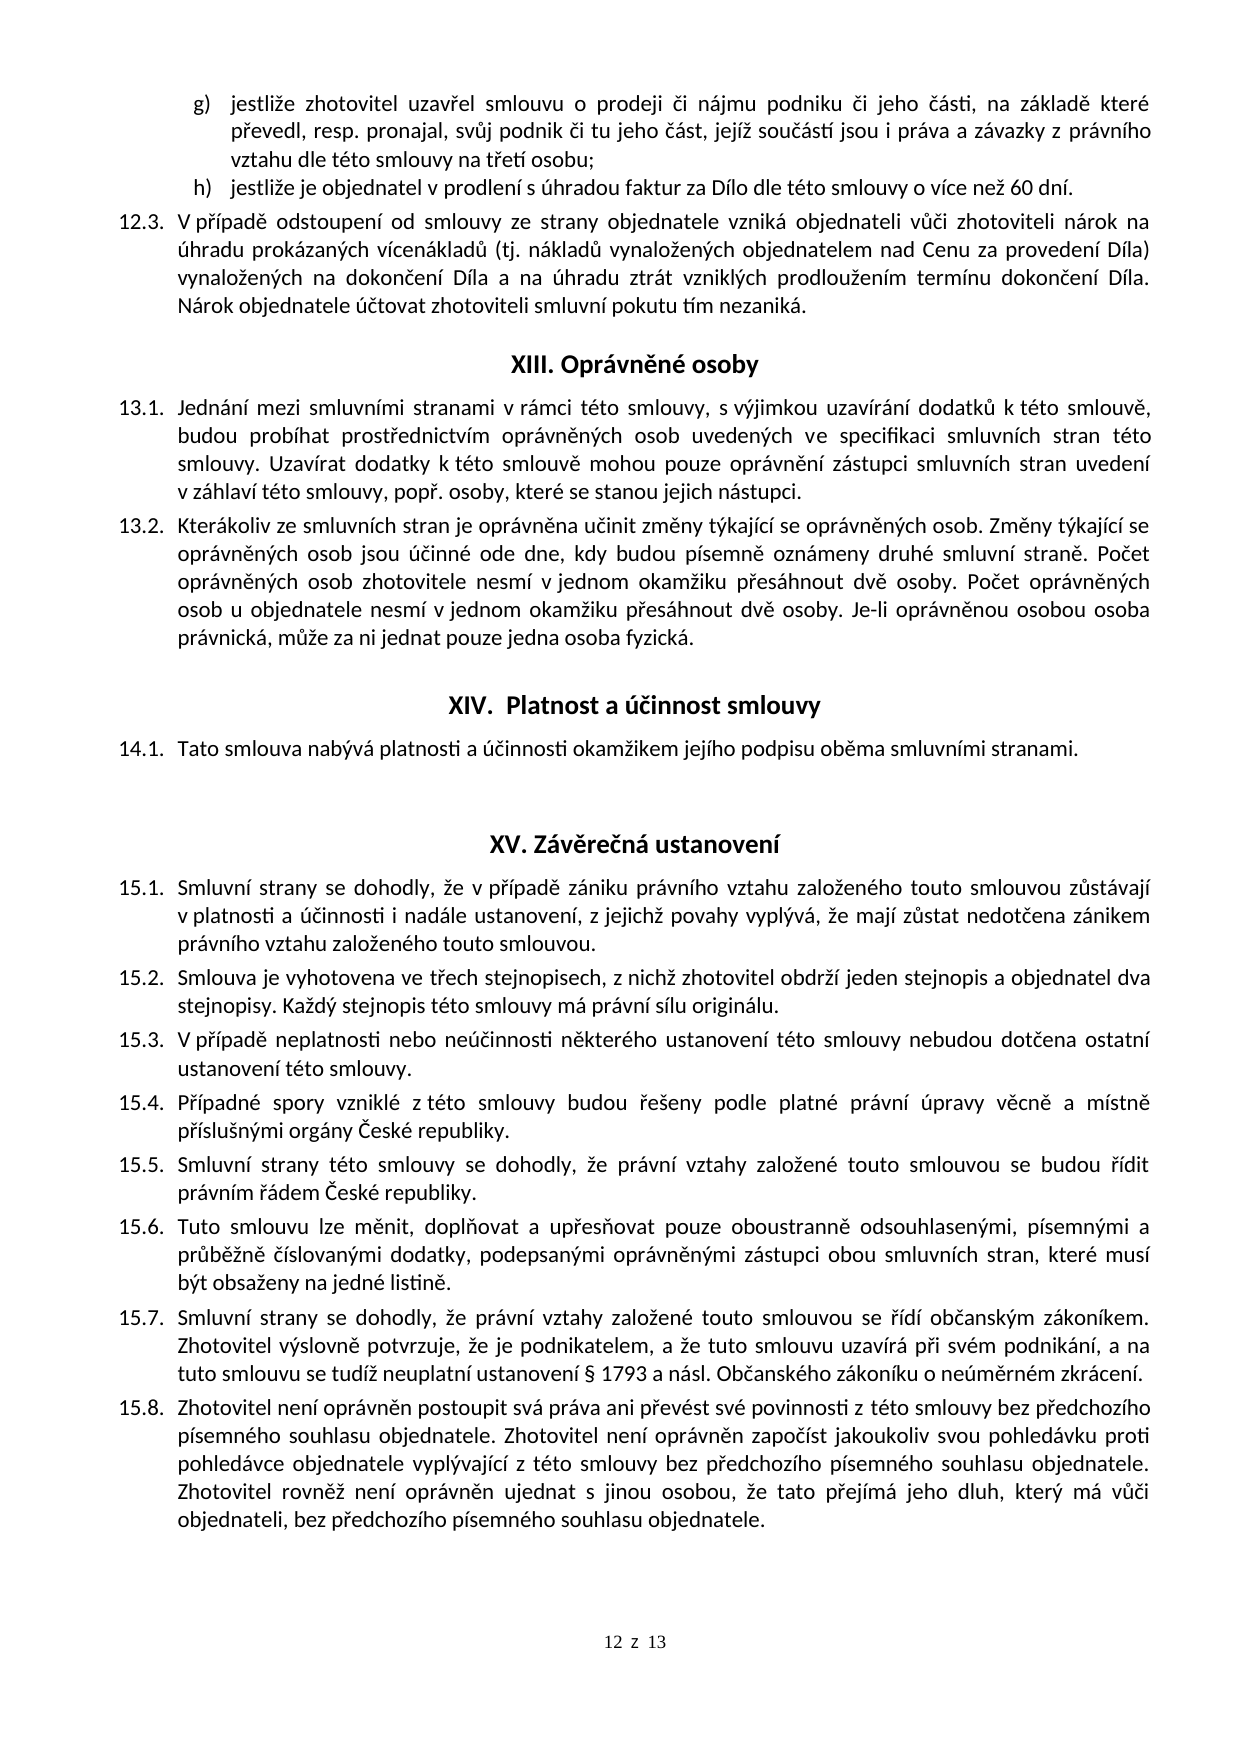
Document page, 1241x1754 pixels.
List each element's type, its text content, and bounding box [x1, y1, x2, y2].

list V případě odstoupení od smlouvy ze strany objednatele vzniká objednateli vůči zhotoviteli nárok na úhradu prokázaných vícenákladů (tj. nákladů vynaložených objednatelem nad Cenu za provedení Díla) vynaložených na dokončení Díla a na úhradu ztrát vzniklých prodloužením termínu dokončení Díla. Nárok objednatele účtovat zhotoviteli smluvní pokutu tím nezaniká. [118, 207, 1152, 319]
subtitle XIV. Platnost a účinnost smlouvy [118, 688, 1152, 721]
subtitle XIII. Oprávněné osoby [118, 347, 1152, 380]
list Zhotovitel není oprávněn postoupit svá práva ani převést své povinnosti z této smlouvy bez předchozího písemného souhlasu objednatele. Zhotovitel není oprávněn započíst jakoukoliv svou pohledávku proti pohledávce objednatele vyplývající z této smlouvy bez předchozího písemného souhlasu objednatele. Zhotovitel rovněž není oprávněn ujednat s jinou osobou, že tato přejímá jeho dluh, který má vůči objednateli, bez předchozího písemného souhlasu objednatele. [118, 1393, 1152, 1533]
list jestliže zhotovitel uzavřel smlouvu o prodeji či nájmu podniku či jeho části, na základě které převedl, resp. pronajal, svůj podnik či tu jeho část, jejíž součástí jsou i práva a závazky z právního vztahu dle této smlouvy na třetí osobu; [193, 89, 1152, 173]
list V případě neplatnosti nebo neúčinnosti některého ustanovení této smlouvy nebudou dotčena ostatní ustanovení této smlouvy. [118, 1026, 1152, 1082]
list Tuto smlouvu lze měnit, doplňovat a upřesňovat pouze oboustranně odsouhlasenými, písemnými a průběžně číslovanými dodatky, podepsanými oprávněnými zástupci obou smluvních stran, které musí být obsaženy na jedné listině. [118, 1212, 1152, 1297]
list jestliže je objednatel v prodlení s úhradou faktur za Dílo dle této smlouvy o více než 60 dní. [193, 173, 1152, 201]
list Smluvní strany této smlouvy se dohodly, že právní vztahy založené touto smlouvou se budou řídit právním řádem České republiky. [118, 1150, 1152, 1206]
list Kterákoliv ze smluvních stran je oprávněna učinit změny týkající se oprávněných osob. Změny týkající se oprávněných osob jsou účinné ode dne, kdy budou písemně oznámeny druhé smluvní straně. Počet oprávněných osob zhotovitele nesmí v jednom okamžiku přesáhnout dvě osoby. Počet oprávněných osob u objednatele nesmí v jednom okamžiku přesáhnout dvě osoby. Je-li oprávněnou osobou osoba právnická, může za ni jednat pouze jedna osoba fyzická. [118, 511, 1152, 651]
list Smluvní strany se dohodly, že právní vztahy založené touto smlouvou se řídí občanským zákoníkem. Zhotovitel výslovně potvrzuje, že je podnikatelem, a že tuto smlouvu uzavírá při svém podnikání, a na tuto smlouvu se tudíž neuplatní ustanovení § 1793 a násl. Občanského zákoníku o neúměrném zkrácení. [118, 1303, 1152, 1387]
list Smlouva je vyhotovena ve třech stejnopisech, z nichž zhotovitel obdrží jeden stejnopis a objednatel dva stejnopisy. Každý stejnopis této smlouvy má právní sílu originálu. [118, 963, 1152, 1019]
list Smluvní strany se dohodly, že v případě zániku právního vztahu založeného touto smlouvou zůstávají v platnosti a účinnosti i nadále ustanovení, z jejichž povahy vyplývá, že mají zůstat nedotčena zánikem právního vztahu založeného touto smlouvou. [118, 873, 1152, 957]
list Jednání mezi smluvními stranami v rámci této smlouvy, s výjimkou uzavírání dodatků k této smlouvě, budou probíhat prostřednictvím oprávněných osob uvedených ve specifikaci smluvních stran této smlouvy. Uzavírat dodatky k této smlouvě mohou pouze oprávnění zástupci smluvních stran uvedení v záhlaví této smlouvy, popř. osoby, které se stanou jejich nástupci. [118, 393, 1152, 505]
subtitle XV. Závěrečná ustanovení [118, 827, 1152, 860]
subtitle Tato smlouva nabývá platnosti a účinnosti okamžikem jejího podpisu oběma smluvními stranami. [118, 734, 1152, 762]
list Případné spory vzniklé z této smlouvy budou řešeny podle platné právní úpravy věcně a místně příslušnými orgány České republiky. [118, 1088, 1152, 1144]
